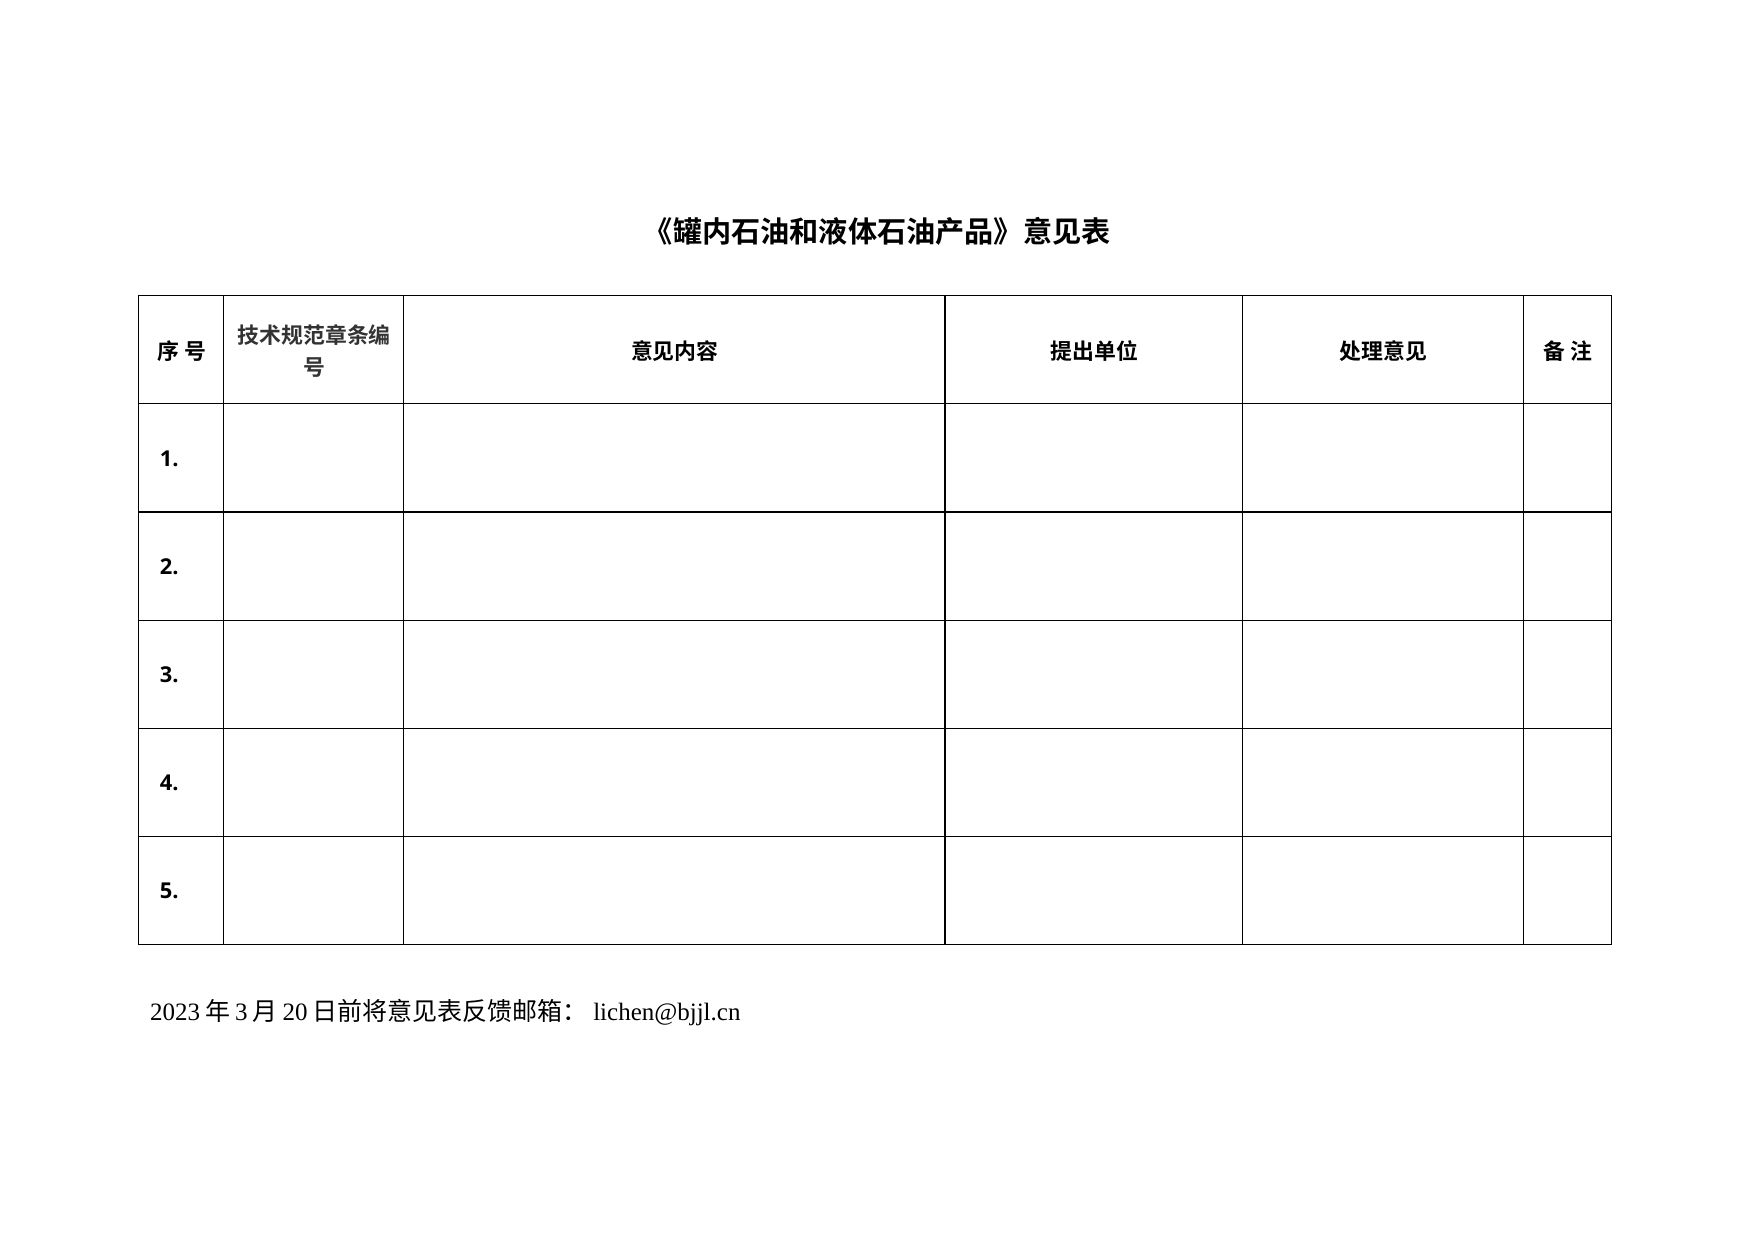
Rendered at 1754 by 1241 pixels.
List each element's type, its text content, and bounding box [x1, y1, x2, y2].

table_cell [946, 729, 1242, 836]
table_cell [1524, 729, 1611, 836]
table_cell [404, 837, 944, 944]
table_cell [224, 621, 403, 728]
table_cell [139, 513, 223, 619]
table_header 序 号 [139, 296, 223, 403]
table_header 处理意见 [1243, 296, 1523, 403]
table_cell [404, 729, 944, 836]
table_header 提出单位 [946, 296, 1242, 403]
table_cell [404, 404, 944, 511]
table_cell [224, 837, 403, 944]
table_cell [139, 729, 223, 836]
table_cell [139, 404, 223, 511]
table_cell [1524, 837, 1611, 944]
text 《罐内石油和液体石油产品》意见表 [150, 198, 1604, 263]
table_cell [224, 404, 403, 511]
table_header 意见内容 [404, 296, 944, 403]
table_cell [1243, 729, 1523, 836]
table_cell [224, 513, 403, 619]
table_cell [946, 513, 1242, 619]
table_cell [404, 621, 944, 728]
table_cell [404, 513, 944, 619]
table_cell [946, 621, 1242, 728]
table_cell [139, 621, 223, 728]
table_cell [1524, 621, 1611, 728]
table_cell [1243, 513, 1523, 619]
table_cell [1243, 837, 1523, 944]
table_cell [1524, 404, 1611, 511]
table_header 技术规范章条编号 [224, 296, 403, 403]
table_cell [224, 729, 403, 836]
table_cell [139, 837, 223, 944]
table_cell [1524, 513, 1611, 619]
table_cell [946, 404, 1242, 511]
text 2023年3月20日前将意见表反馈邮箱： lichen@bjjl.cn [150, 977, 1604, 1042]
table_header 备 注 [1524, 296, 1611, 403]
table_cell [1243, 621, 1523, 728]
table_cell [946, 837, 1242, 944]
table_cell [1243, 404, 1523, 511]
